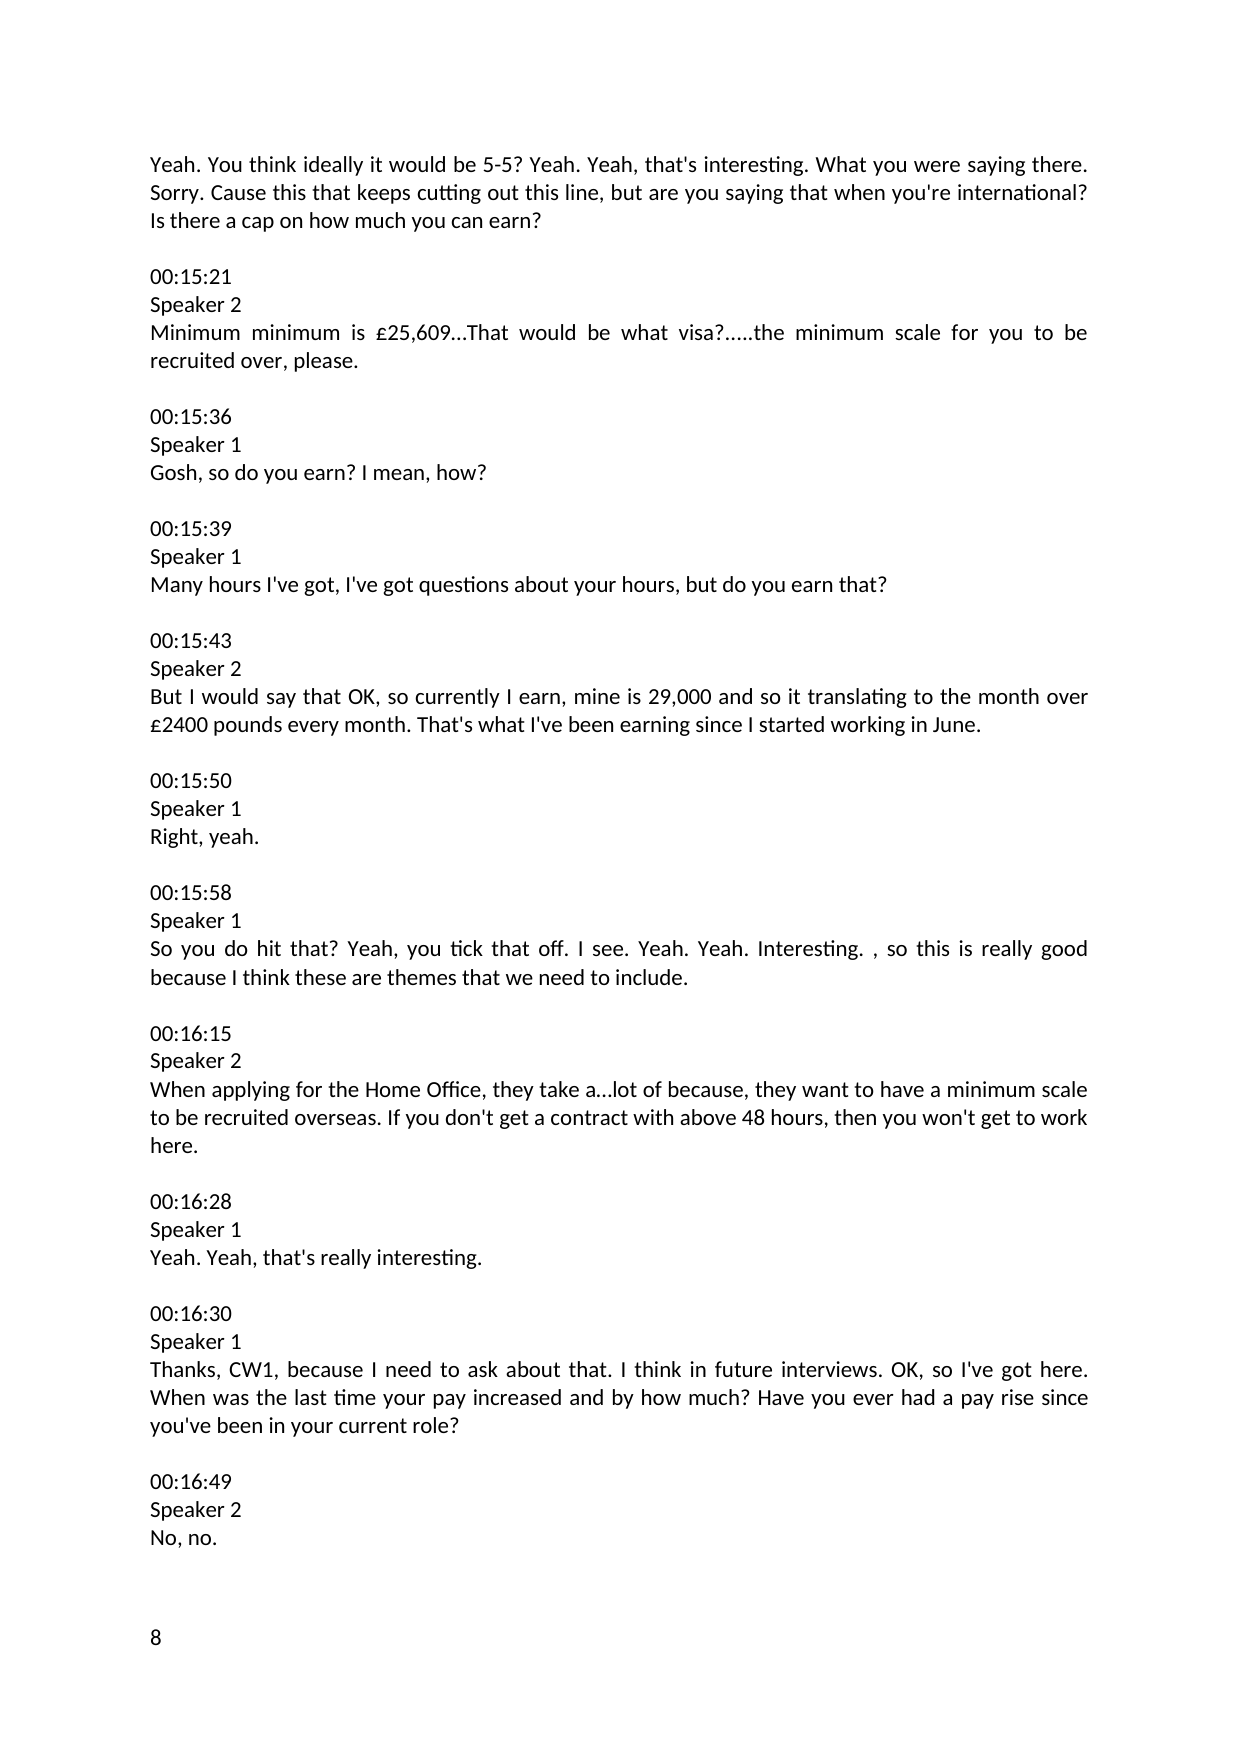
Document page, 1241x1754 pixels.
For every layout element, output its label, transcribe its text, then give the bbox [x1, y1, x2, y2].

text Speaker 1 [150, 1327, 1090, 1355]
text Yeah. Yeah, that's really interesting. [150, 1243, 1090, 1271]
text 00:15:58 [150, 878, 1090, 907]
text 00:16:15 [150, 1019, 1090, 1047]
text So you do hit that? Yeah, you tick that off. I see. Yeah. Yeah. Interesting. , so this is really good because I think these are themes that we need to include. [150, 934, 1090, 991]
text 00:16:49 [150, 1467, 1090, 1495]
text 00:15:36 [150, 402, 1090, 430]
text 00:15:43 [150, 626, 1090, 654]
text Speaker 2 [150, 1047, 1090, 1075]
text Speaker 2 [150, 654, 1090, 682]
text 00:16:28 [150, 1187, 1090, 1215]
text Right, yeah. [150, 822, 1090, 851]
text 00:15:39 [150, 514, 1090, 542]
text Many hours I've got, I've got questions about your hours, but do you earn that? [150, 570, 1090, 598]
text 00:16:30 [150, 1299, 1090, 1327]
text Gosh, so do you earn? I mean, how? [150, 458, 1090, 486]
text Speaker 1 [150, 907, 1090, 934]
text Yeah. You think ideally it would be 5-5? Yeah. Yeah, that's interesting. What you were saying there. Sorry. Cause this that keeps cutting out this line, but are you saying that when you're international? Is there a cap on how much you can earn? [150, 150, 1090, 234]
text Minimum minimum is £25,609…That would be what visa?.....the minimum scale for you to be recruited over, please. [150, 318, 1090, 374]
text 00:15:21 [150, 262, 1090, 290]
text But I would say that OK, so currently I earn, mine is 29,000 and so it translating to the month over £2400 pounds every month. That's what I've been earning since I started working in June. [150, 682, 1090, 738]
text Speaker 1 [150, 430, 1090, 458]
text Speaker 1 [150, 542, 1090, 570]
text Speaker 2 [150, 290, 1090, 318]
text Speaker 2 [150, 1495, 1090, 1523]
text Thanks, CW1, because I need to ask about that. I think in future interviews. OK, so I've got here. When was the last time your pay increased and by how much? Have you ever had a pay rise since you've been in your current role? [150, 1355, 1090, 1439]
text 00:15:50 [150, 766, 1090, 794]
text Speaker 1 [150, 1215, 1090, 1243]
text When applying for the Home Office, they take a…lot of because, they want to have a minimum scale to be recruited overseas. If you don't get a contract with above 48 hours, then you won't get to work here. [150, 1075, 1090, 1159]
text Speaker 1 [150, 794, 1090, 822]
text No, no. [150, 1523, 1090, 1551]
